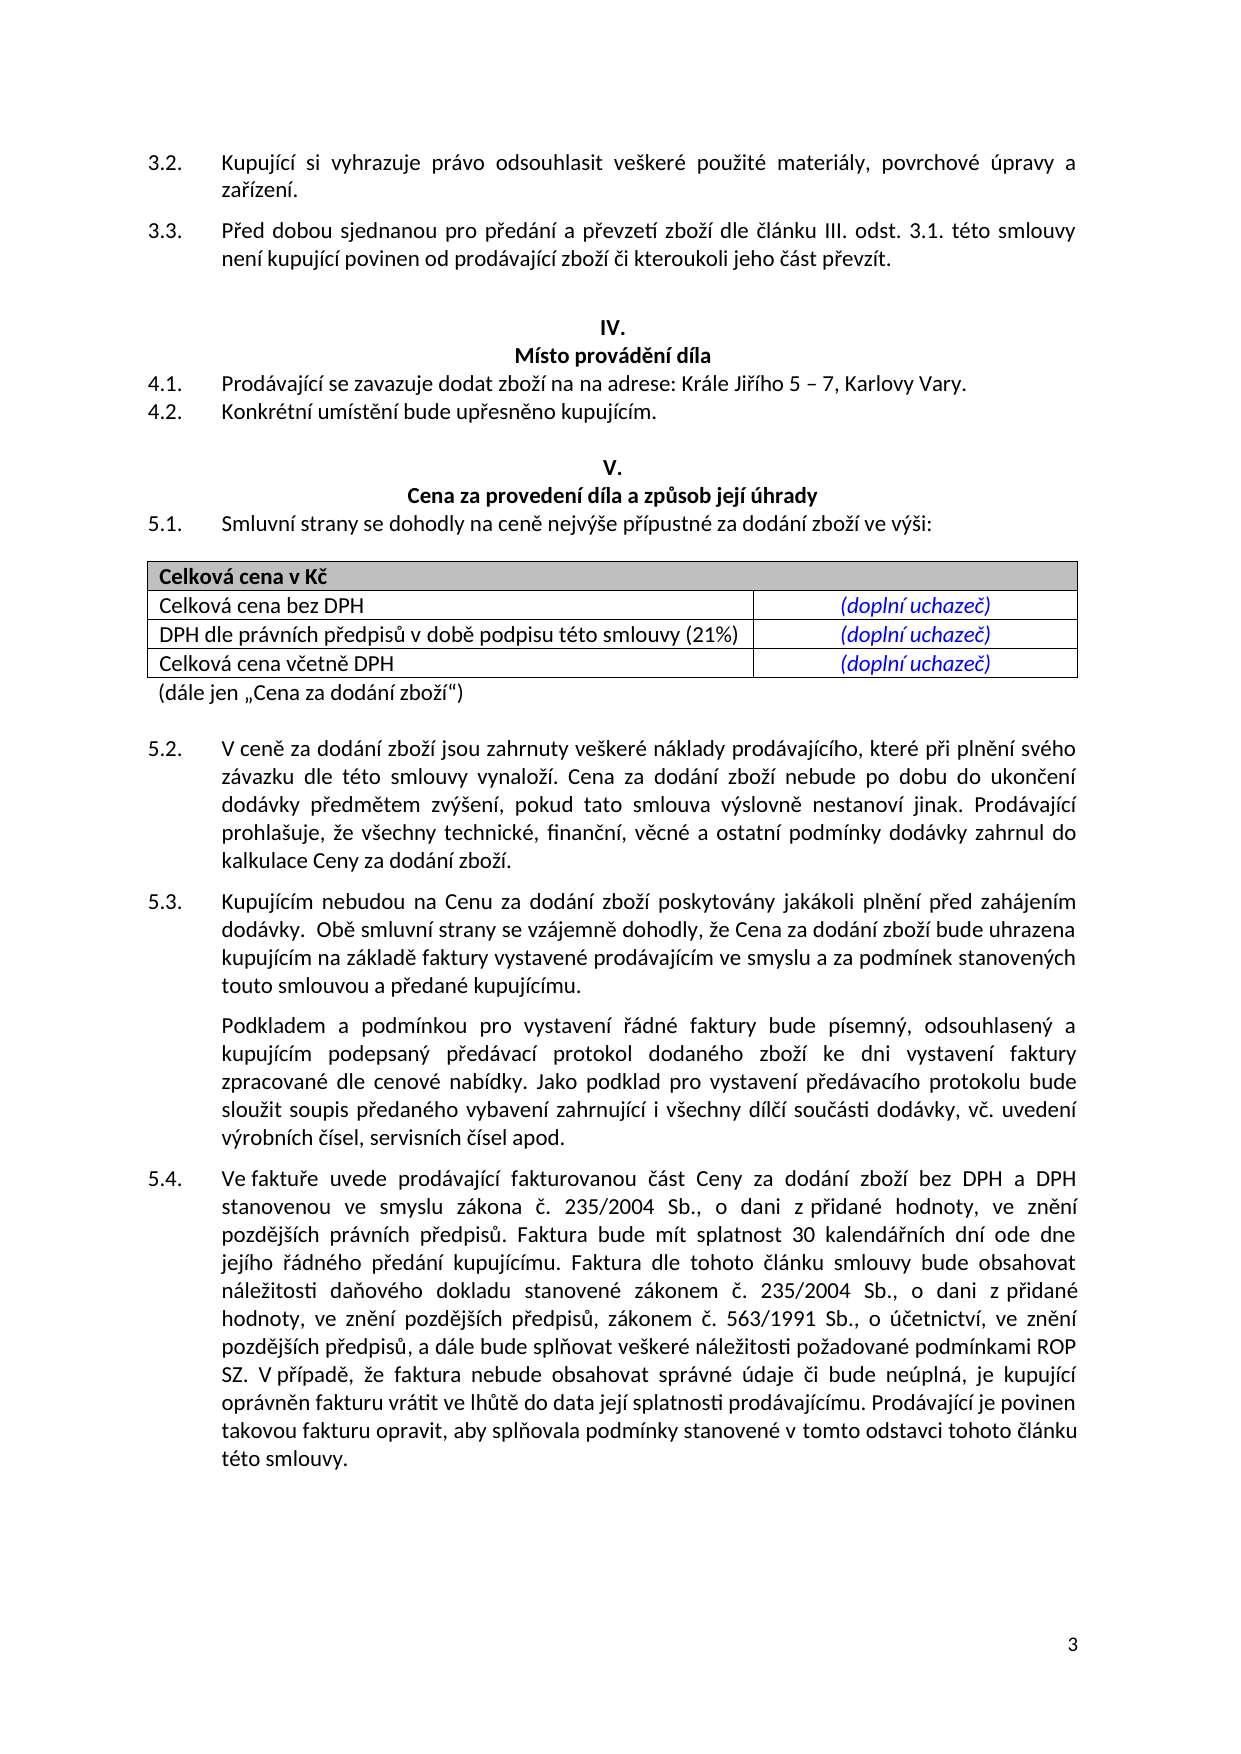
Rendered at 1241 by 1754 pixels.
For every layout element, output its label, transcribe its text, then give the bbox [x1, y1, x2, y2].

table_cell (doplní uchazeč) [754, 620, 1077, 648]
text Podkladem a podmínkou pro vystavení řádné faktury bude písemný, odsouhlasený a kupujícím podepsaný předávací protokol dodaného zboží ke dni vystavení faktury zpracované dle cenové nabídky. Jako podklad pro vystavení předávacího protokolu bude sloužit soupis předaného vybavení zahrnující i všechny dílčí součásti dodávky, vč. uvedení výrobních čísel, servisních čísel apod. [221, 1011, 1078, 1152]
text 4.2. Konkrétní umístění bude upřesněno kupujícím. [148, 397, 1078, 425]
text (dále jen „Cena za dodání zboží“) [148, 678, 1078, 706]
table_cell DPH dle právních předpisů v době podpisu této smlouvy (21%) [148, 620, 753, 648]
text 3.3. Před dobou sjednanou pro předání a převzetí zboží dle článku III. odst. 3.1. této smlouvy není kupující povinen od prodávající zboží či kteroukoli jeho část převzít. [148, 216, 1078, 272]
text V. [148, 453, 1078, 481]
text IV. [148, 313, 1078, 341]
table_cell Celková cena bez DPH [148, 591, 753, 619]
text 4.1. Prodávající se zavazuje dodat zboží na na adrese: Krále Jiřího 5 – 7, Karlovy Vary. [148, 369, 1078, 397]
text 5.1. Smluvní strany se dohodly na ceně nejvýše přípustné za dodání zboží ve výši: [148, 509, 1078, 537]
text Cena za provedení díla a způsob její úhrady [148, 481, 1078, 509]
text 3.2. Kupující si vyhrazuje právo odsouhlasit veškeré použité materiály, povrchové úpravy a zařízení. [148, 148, 1078, 204]
text 5.3. Kupujícím nebudou na Cenu za dodání zboží poskytovány jakákoli plnění před zahájením dodávky. Obě smluvní strany se vzájemně dohodly, že Cena za dodání zboží bude uhrazena kupujícím na základě faktury vystavené prodávajícím ve smyslu a za podmínek stanovených touto smlouvou a předané kupujícímu. [148, 887, 1078, 999]
table_cell (doplní uchazeč) [754, 591, 1077, 619]
text 5.4. Ve faktuře uvede prodávající fakturovanou část Ceny za dodání zboží bez DPH a DPH stanovenou ve smyslu zákona č. 235/2004 Sb., o dani z přidané hodnoty, ve znění pozdějších právních předpisů. Faktura bude mít splatnost 30 kalendářních dní ode dne jejího řádného předání kupujícímu. Faktura dle tohoto článku smlouvy bude obsahovat náležitosti daňového dokladu stanovené zákonem č. 235/2004 Sb., o dani z přidané hodnoty, ve znění pozdějších předpisů, zákonem č. 563/1991 Sb., o účetnictví, ve znění pozdějších předpisů, a dále bude splňovat veškeré náležitosti požadované podmínkami ROP SZ. V případě, že faktura nebude obsahovat správné údaje či bude neúplná, je kupující oprávněn fakturu vrátit ve lhůtě do data její splatnosti prodávajícímu. Prodávající je povinen takovou fakturu opravit, aby splňovala podmínky stanovené v tomto odstavci tohoto článku této smlouvy. [148, 1164, 1078, 1472]
table_cell Celková cena včetně DPH [148, 649, 753, 677]
table_cell (doplní uchazeč) [754, 649, 1077, 677]
text 5.2. V ceně za dodání zboží jsou zahrnuty veškeré náklady prodávajícího, které při plnění svého závazku dle této smlouvy vynaloží. Cena za dodání zboží nebude po dobu do ukončení dodávky předmětem zvýšení, pokud tato smlouva výslovně nestanoví jinak. Prodávající prohlašuje, že všechny technické, finanční, věcné a ostatní podmínky dodávky zahrnul do kalkulace Ceny za dodání zboží. [148, 734, 1078, 874]
text Místo provádění díla [148, 341, 1078, 369]
table_header Celková cena v Kč [148, 562, 1077, 590]
